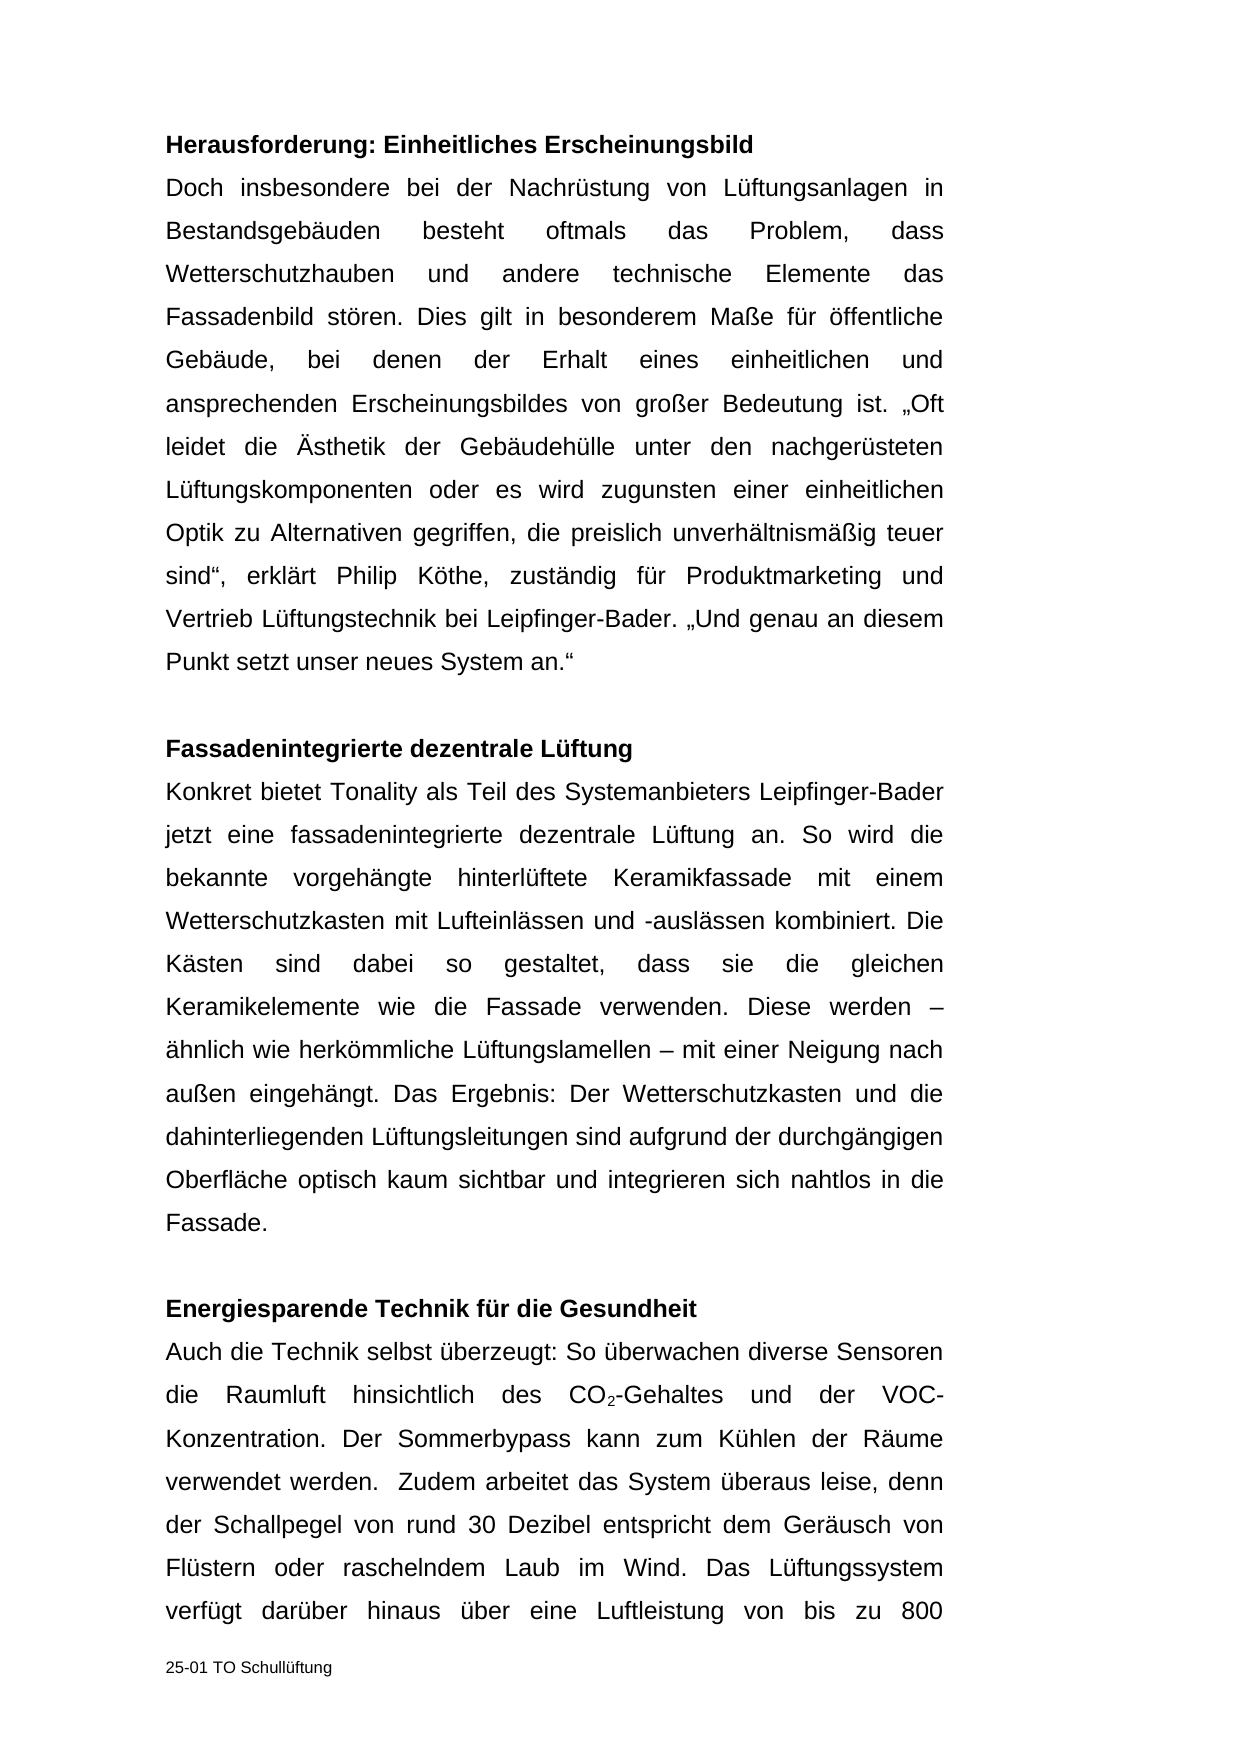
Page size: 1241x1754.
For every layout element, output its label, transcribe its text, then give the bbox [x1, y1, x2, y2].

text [165, 1337, 945, 1625]
text Konkret bietet Tonality als Teil des Systemanbieters Leipfinger-Bader jetzt eine fassadenintegrierte dezentrale Lüftung an. So wird die bekannte vorgehängte hinterlüftete Keramikfassade mit einem Wetterschutzkasten mit Lufteinlässen und -auslässen kombiniert. Die Kästen sind dabei so gestaltet, dass sie die gleichen Keramikelemente wie die Fassade verwenden. Diese werden – ähnlich wie herkömmliche Lüftungslamellen – mit einer Neigung nach außen eingehängt. Das Ergebnis: Der Wetterschutzkasten und die dahinterliegenden Lüftungsleitungen sind aufgrund der durchgängigen Oberfläche optisch kaum sichtbar und integrieren sich nahtlos in die Fassade. [165, 777, 945, 1237]
text Fassadenintegrierte dezentrale Lüftung [165, 734, 945, 762]
text Doch insbesondere bei der Nachrüstung von Lüftungsanlagen in Bestandsgebäuden besteht oftmals das Problem, dass Wetterschutzhauben und andere technische Elemente das Fassadenbild stören. Dies gilt in besonderem Maße für öffentliche Gebäude, bei denen der Erhalt eines einheitlichen und ansprechenden Erscheinungsbildes von großer Bedeutung ist. „Oft leidet die Ästhetik der Gebäudehülle unter den nachgerüsteten Lüftungskomponenten oder es wird zugunsten einer einheitlichen Optik zu Alternativen gegriffen, die preislich unverhältnismäßig teuer sind“, erklärt Philip Köthe, zuständig für Produktmarketing und Vertrieb Lüftungstechnik bei Leipfinger-Bader. „Und genau an diesem Punkt setzt unser neues System an.“ [165, 173, 945, 676]
text Energiesparende Technik für die Gesundheit [165, 1294, 945, 1323]
text Herausforderung: Einheitliches Erscheinungsbild [165, 130, 945, 159]
